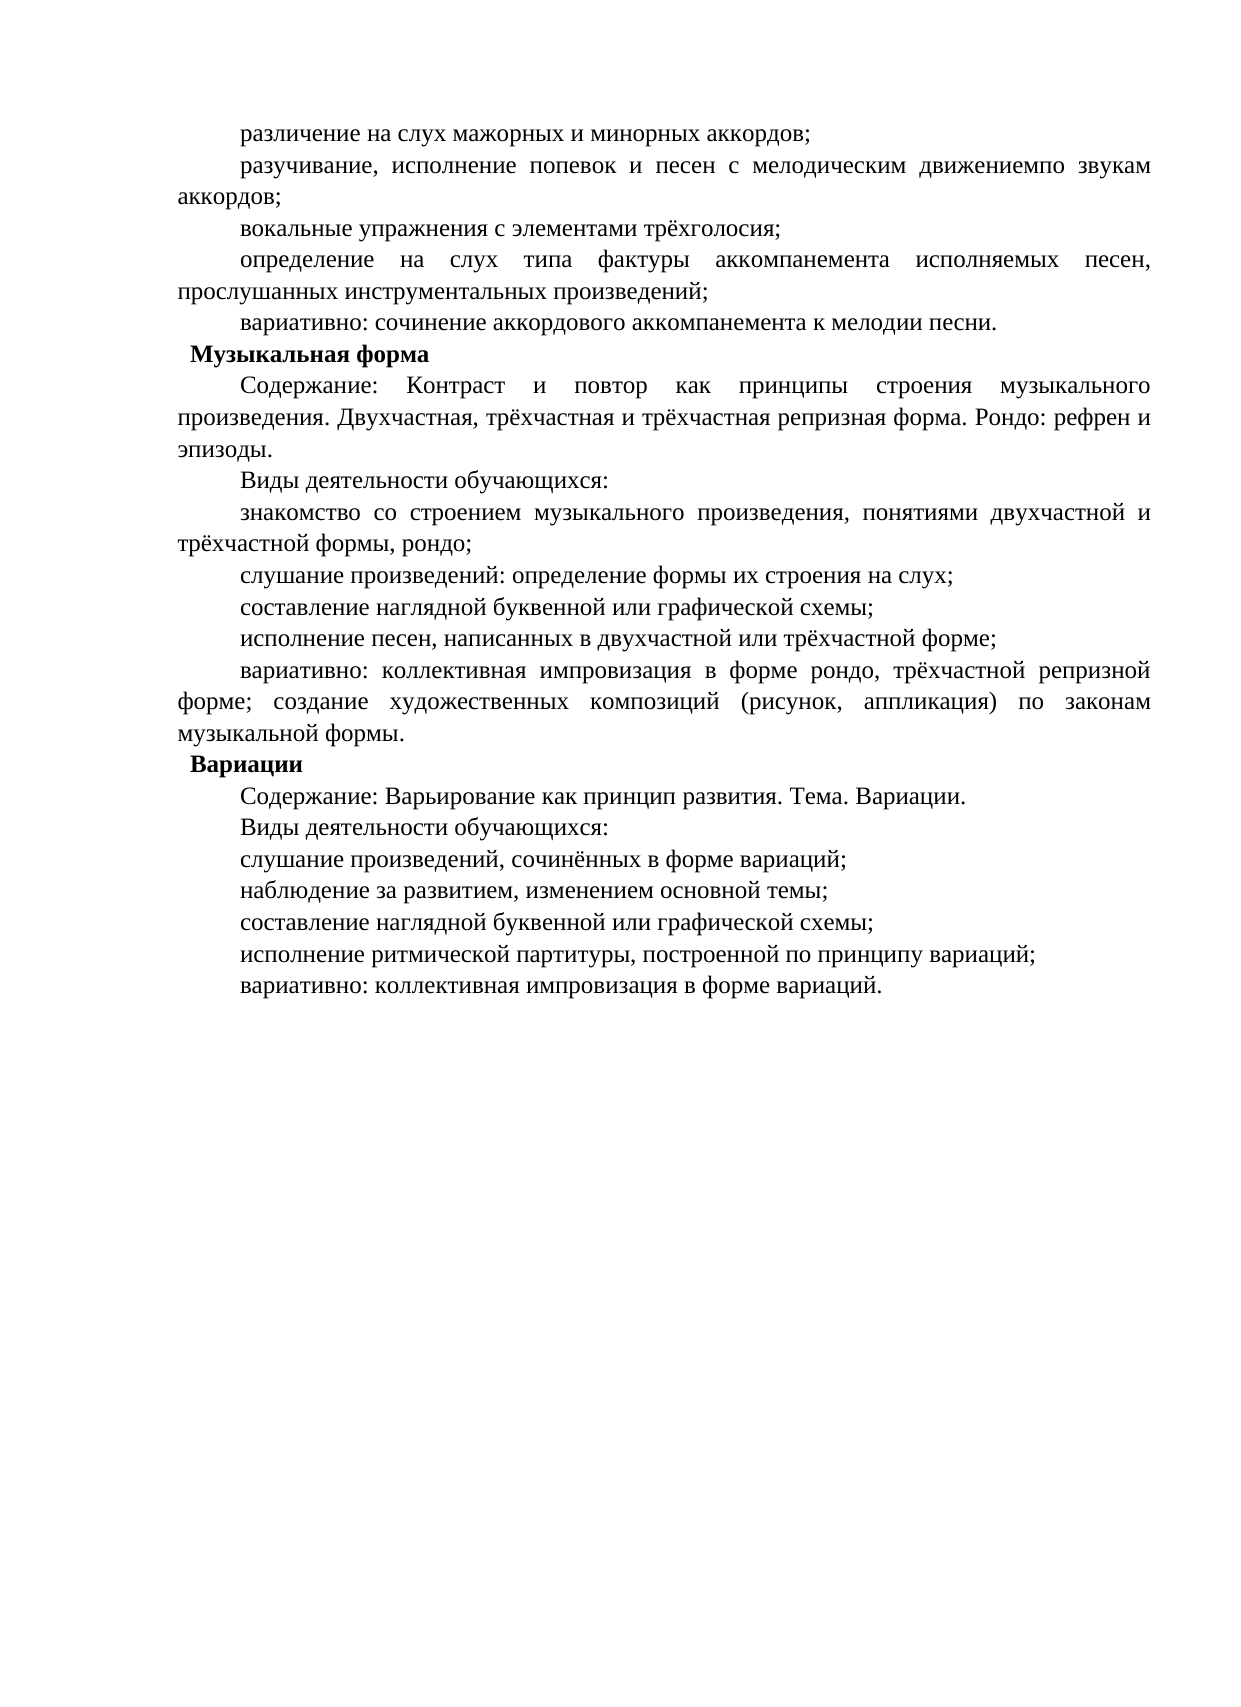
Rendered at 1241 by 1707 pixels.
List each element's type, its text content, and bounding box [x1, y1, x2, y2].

text слушание произведений: определение формы их строения на слух; [177, 560, 1152, 589]
text вариативно: коллективная импровизация в форме вариаций. [177, 970, 1152, 999]
text составление наглядной буквенной или графической схемы; [177, 907, 1152, 936]
text Виды деятельности обучающихся: [177, 465, 1152, 494]
text наблюдение за развитием, изменением основной темы; [177, 876, 1152, 904]
text исполнение песен, написанных в двухчастной или трёхчастной форме; [177, 623, 1152, 652]
text вокальные упражнения с элементами трёхголосия; [177, 213, 1152, 242]
text вариативно: коллективная импровизация в форме рондо, трёхчастной репризной форме; создание художественных композиций (рисунок, аппликация) по законам музыкальной формы. [177, 655, 1152, 747]
text вариативно: сочинение аккордового аккомпанемента к мелодии песни. [177, 307, 1152, 336]
text знакомство со строением музыкального произведения, понятиями двухчастной и трёхчастной формы, рондо; [177, 497, 1152, 557]
text исполнение ритмической партитуры, построенной по принципу вариаций; [177, 939, 1152, 967]
text Содержание: Контраст и повтор как принципы строения музыкального произведения. Двухчастная, трёхчастная и трёхчастная репризная форма. Рондо: рефрен и эпизоды. [177, 371, 1152, 462]
text различение на слух мажорных и минорных аккордов; [177, 118, 1152, 147]
text разучивание, исполнение попевок и песен с мелодическим движениемпо звукам аккордов; [177, 150, 1152, 210]
text Содержание: Варьирование как принцип развития. Тема. Вариации. [177, 781, 1152, 810]
text составление наглядной буквенной или графической схемы; [177, 592, 1152, 620]
text Музыкальная форма [190, 339, 1152, 368]
text определение на слух типа фактуры аккомпанемента исполняемых песен, прослушанных инструментальных произведений; [177, 244, 1152, 305]
text слушание произведений, сочинённых в форме вариаций; [177, 844, 1152, 873]
text Виды деятельности обучающихся: [177, 812, 1152, 841]
text Вариации [190, 749, 1152, 778]
